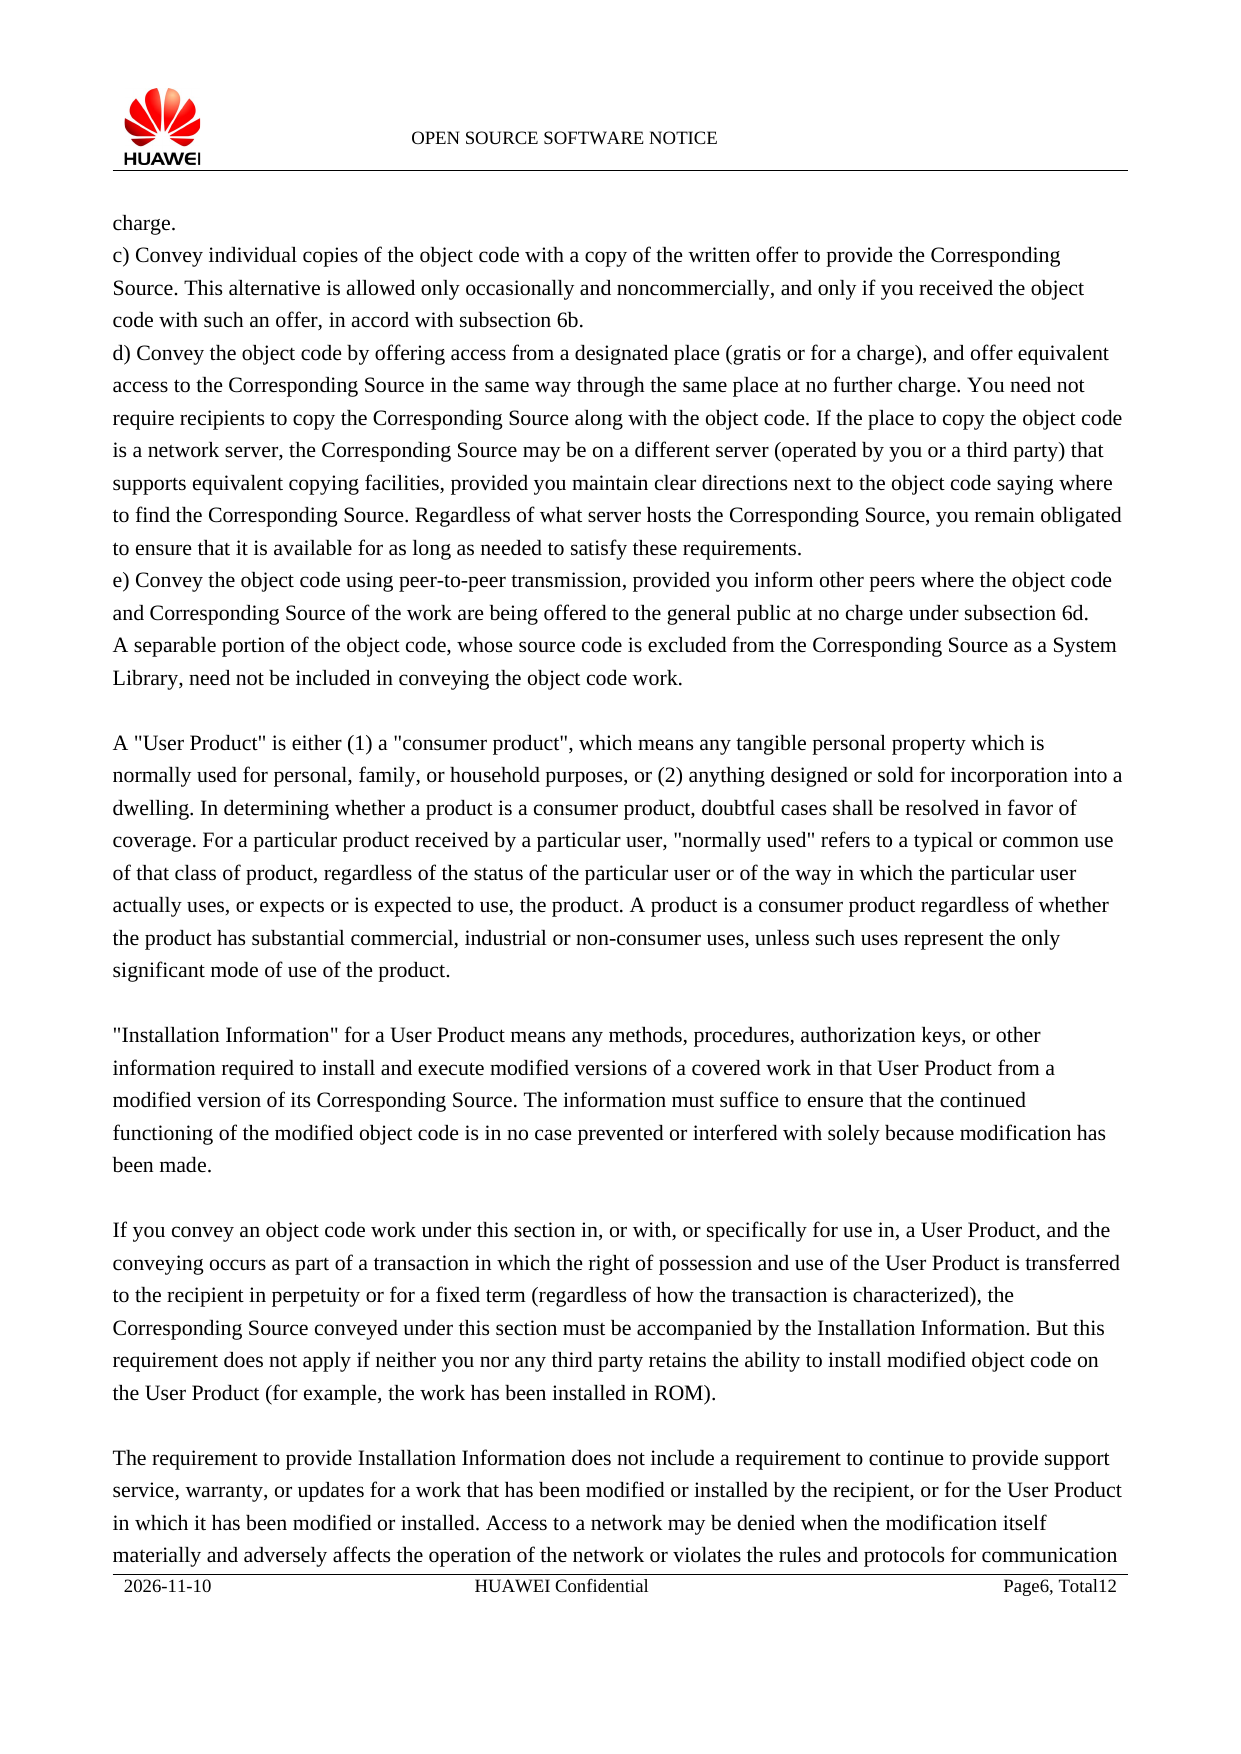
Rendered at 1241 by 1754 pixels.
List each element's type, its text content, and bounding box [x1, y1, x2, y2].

picture [124, 88, 201, 165]
